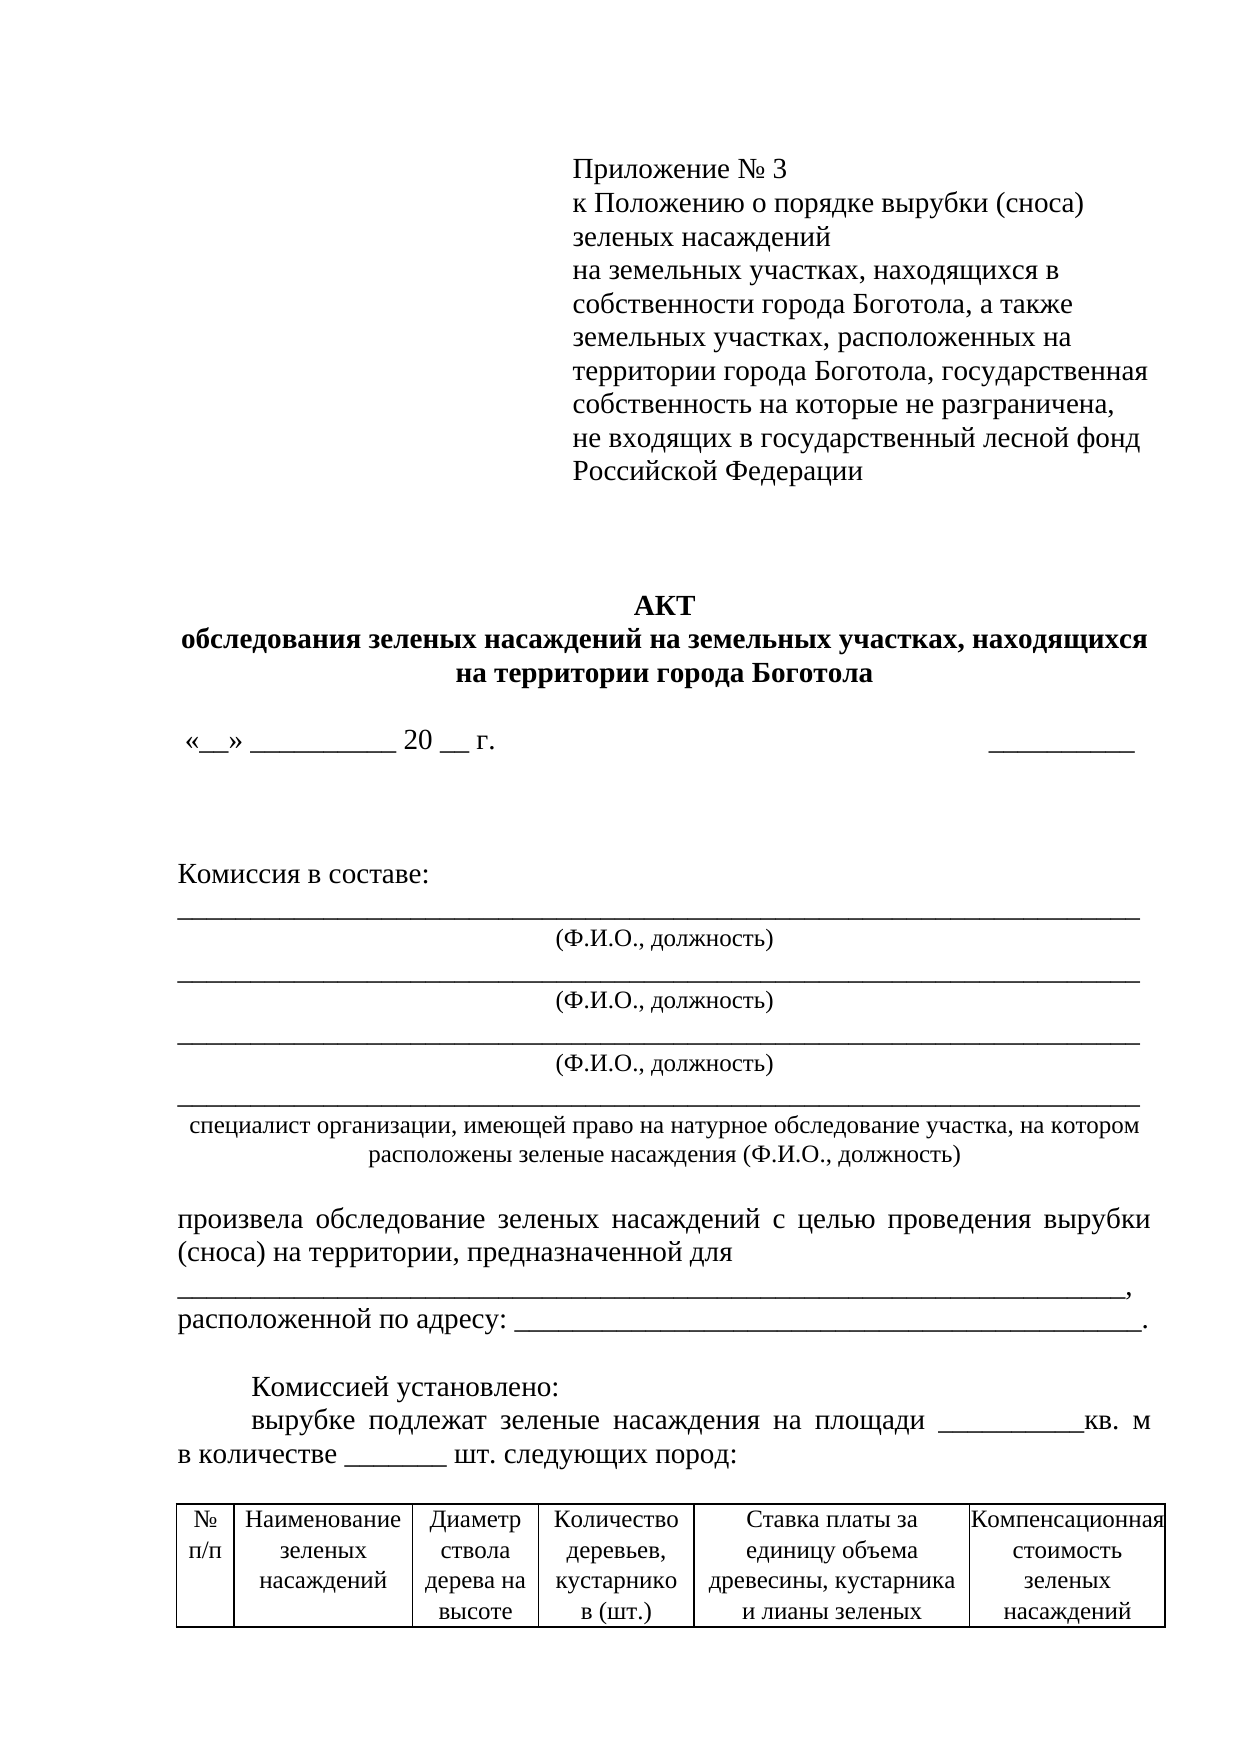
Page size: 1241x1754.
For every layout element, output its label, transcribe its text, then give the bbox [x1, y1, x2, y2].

text (Ф.И.О., должность) [177, 1048, 1152, 1076]
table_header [695, 1505, 969, 1626]
text _________________________________________________________________, расположенной по адресу: ___________________________________________. [177, 1268, 1152, 1335]
table_header Приложение № 3 к Положению о порядке вырубки (сноса) зеленых насаждений на земельных участках, находящихся в собственности города Боготола, а также земельных участках, расположенных на территории города Боготола, государственная собственность на которые не разграничена, не входящих в государственный лесной фонд Российской Федерации [561, 152, 1163, 487]
text специалист организации, имеющей право на натурное обследование участка, на котором расположены зеленые насаждения (Ф.И.О., должность) [177, 1110, 1152, 1167]
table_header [539, 1505, 693, 1626]
text (Ф.И.О., должность) [177, 923, 1152, 952]
text __________________________________________________________________ [177, 1014, 1152, 1048]
text вырубке подлежат зеленые насаждения на площади __________кв. м в количестве _______ шт. следующих пород: [177, 1402, 1152, 1469]
text Комиссией установлено: [177, 1369, 1152, 1402]
text Комиссия в составе: [177, 856, 1152, 889]
text «__» __________ 20 __ г. __________ [177, 722, 1152, 755]
text обследования зеленых насаждений на земельных участках, находящихся на территории города Боготола [177, 621, 1152, 688]
text произвела обследование зеленых насаждений с целью проведения вырубки (сноса) на территории, предназначенной для [177, 1201, 1152, 1268]
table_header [413, 1505, 538, 1626]
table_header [970, 1505, 1164, 1626]
text __________________________________________________________________ [177, 1076, 1152, 1110]
text __________________________________________________________________ [177, 952, 1152, 985]
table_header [235, 1505, 412, 1626]
text (Ф.И.О., должность) [177, 985, 1152, 1014]
text __________________________________________________________________ [177, 889, 1152, 923]
table_header № п/п [177, 1505, 233, 1626]
text АКТ [177, 588, 1152, 621]
